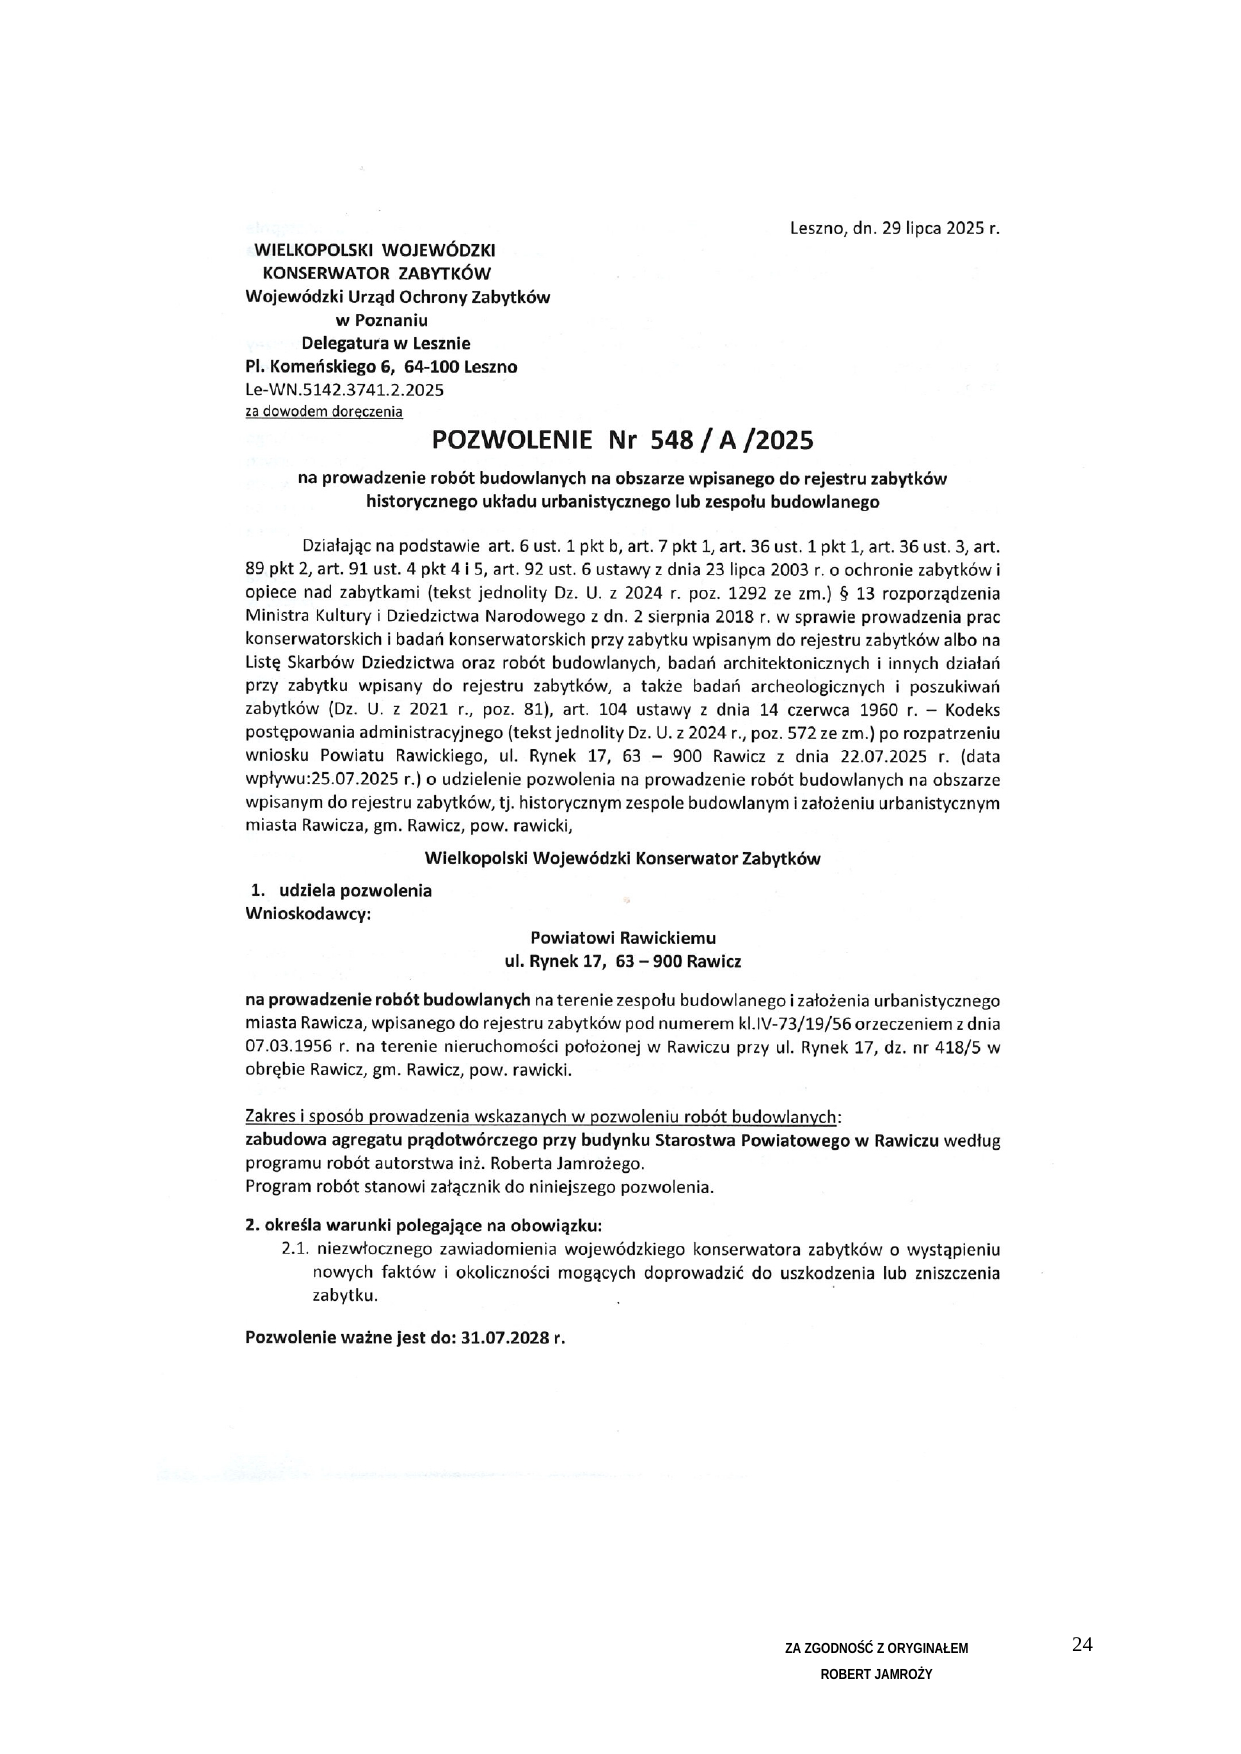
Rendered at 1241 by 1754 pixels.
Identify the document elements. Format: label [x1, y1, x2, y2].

picture [147, 147, 1093, 1485]
